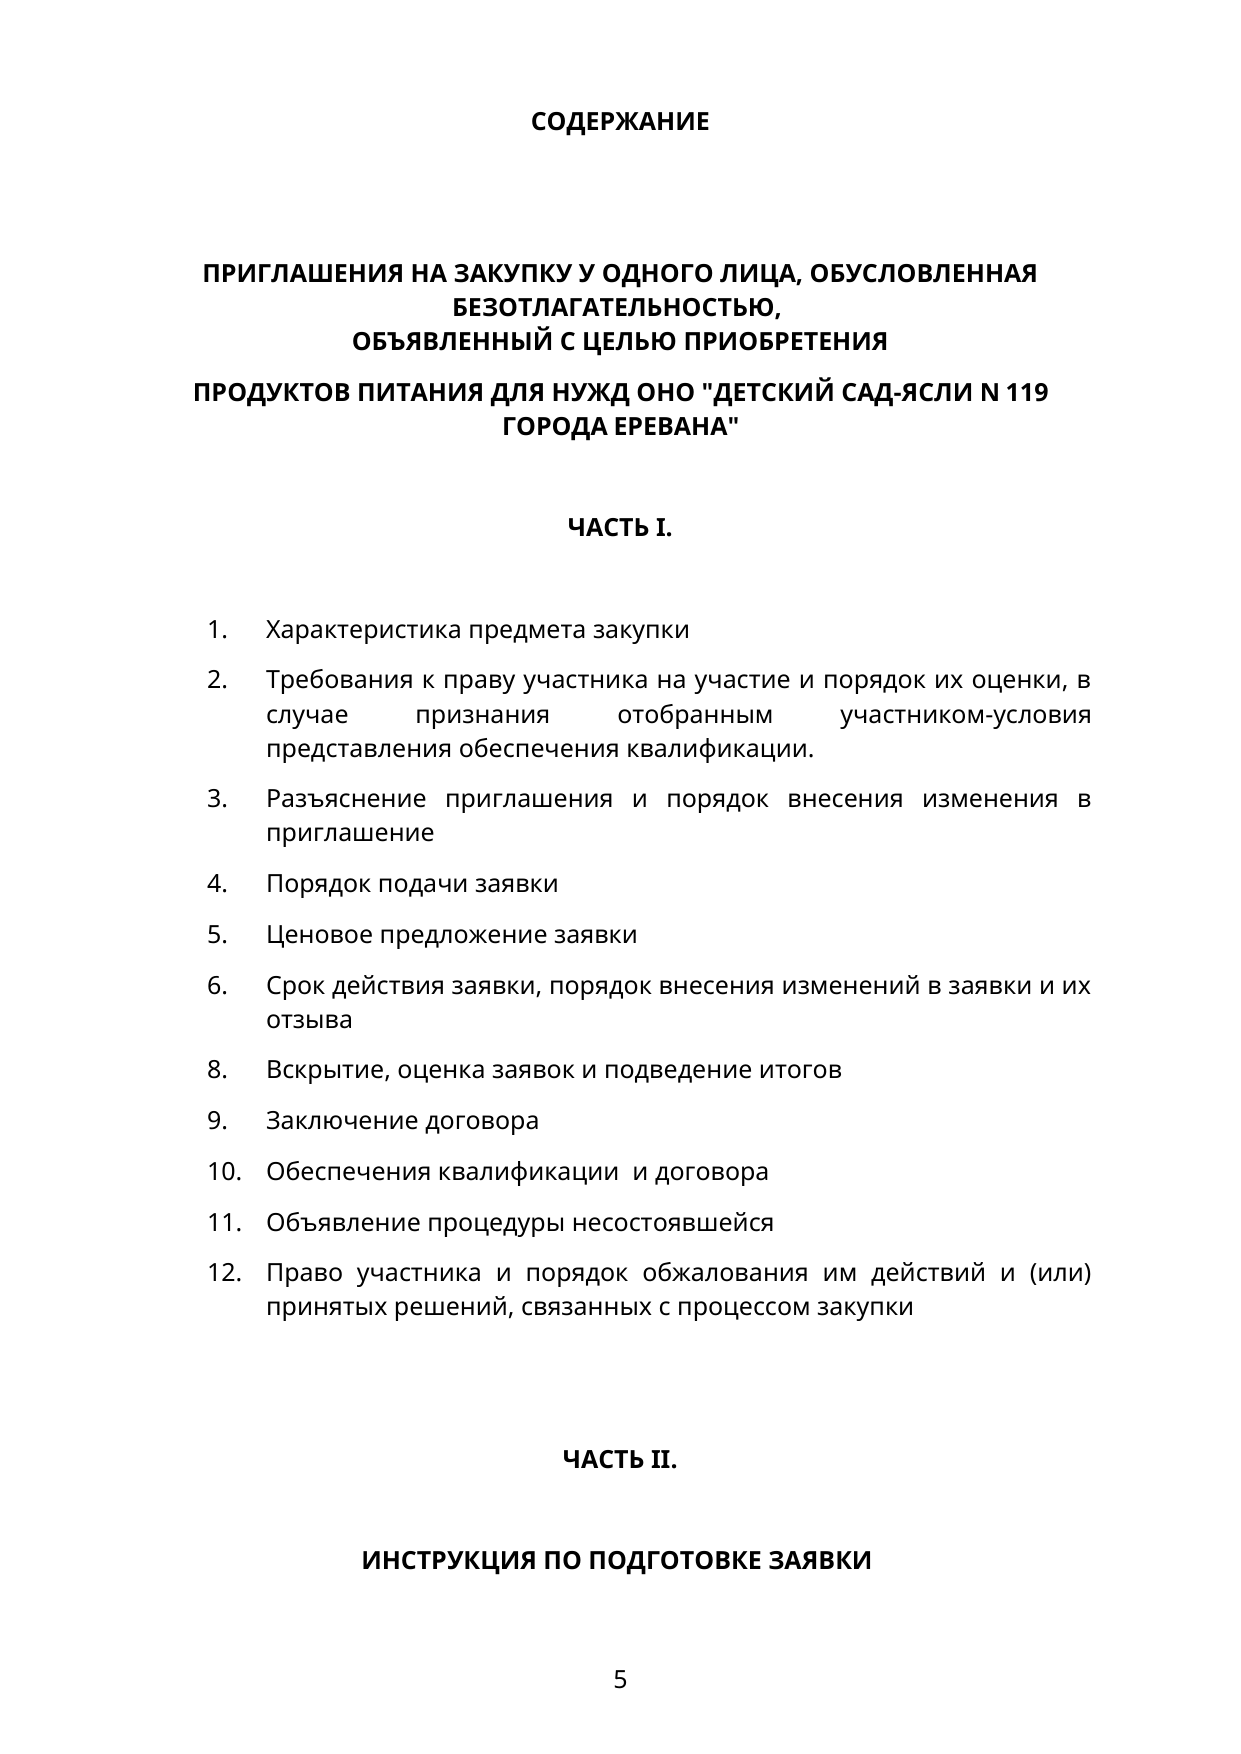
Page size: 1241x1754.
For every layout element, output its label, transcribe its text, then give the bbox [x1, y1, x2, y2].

text ПРОДУКТОВ ПИТАНИЯ ДЛЯ НУЖД ОНО "ДЕТСКИЙ САД-ЯСЛИ N 119 ГОРОДА ЕРЕВАНА" [148, 374, 1093, 443]
text 2. Требования к праву участника на участие и порядок их оценки, в случае признания отобранным участником-условия представления обеспечения квалификации. [207, 662, 1092, 764]
text 1. Характеристика предмета закупки [207, 611, 1092, 646]
text ЧАСТЬ II. [148, 1441, 1092, 1475]
text 11. Объявление процедуры несостоявшейся [207, 1204, 1092, 1238]
text 12. Право участника и порядок обжалования им действий и (или) принятых решений, связанных с процессом закупки [207, 1255, 1092, 1323]
text 9. Заключение договора [207, 1103, 1092, 1137]
text 8. Вскрытие, оценка заявок и подведение итогов [207, 1052, 1092, 1086]
text ПРИГЛАШЕНИЯ НА ЗАКУПКУ У ОДНОГО ЛИЦА, ОБУСЛОВЛЕННАЯ БЕЗОТЛАГАТЕЛЬНОСТЬЮ, ОБЪЯВЛЕННЫЙ С ЦЕЛЬЮ ПРИОБРЕТЕНИЯ [148, 256, 1092, 358]
text 5. Ценовое предложение заявки [207, 917, 1092, 951]
text ЧАСТЬ I. [148, 510, 1092, 544]
text 10. Обеспечения квалификации и договора [207, 1153, 1092, 1188]
text 3. Разъяснение приглашения и порядок внесения изменения в приглашение [207, 781, 1092, 849]
text СОДЕРЖАНИЕ [148, 103, 1092, 137]
text 6. Срок действия заявки, порядок внесения изменений в заявки и их отзыва [207, 967, 1092, 1035]
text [148, 1543, 1092, 1577]
text 4. Порядок подачи заявки [207, 866, 1092, 900]
